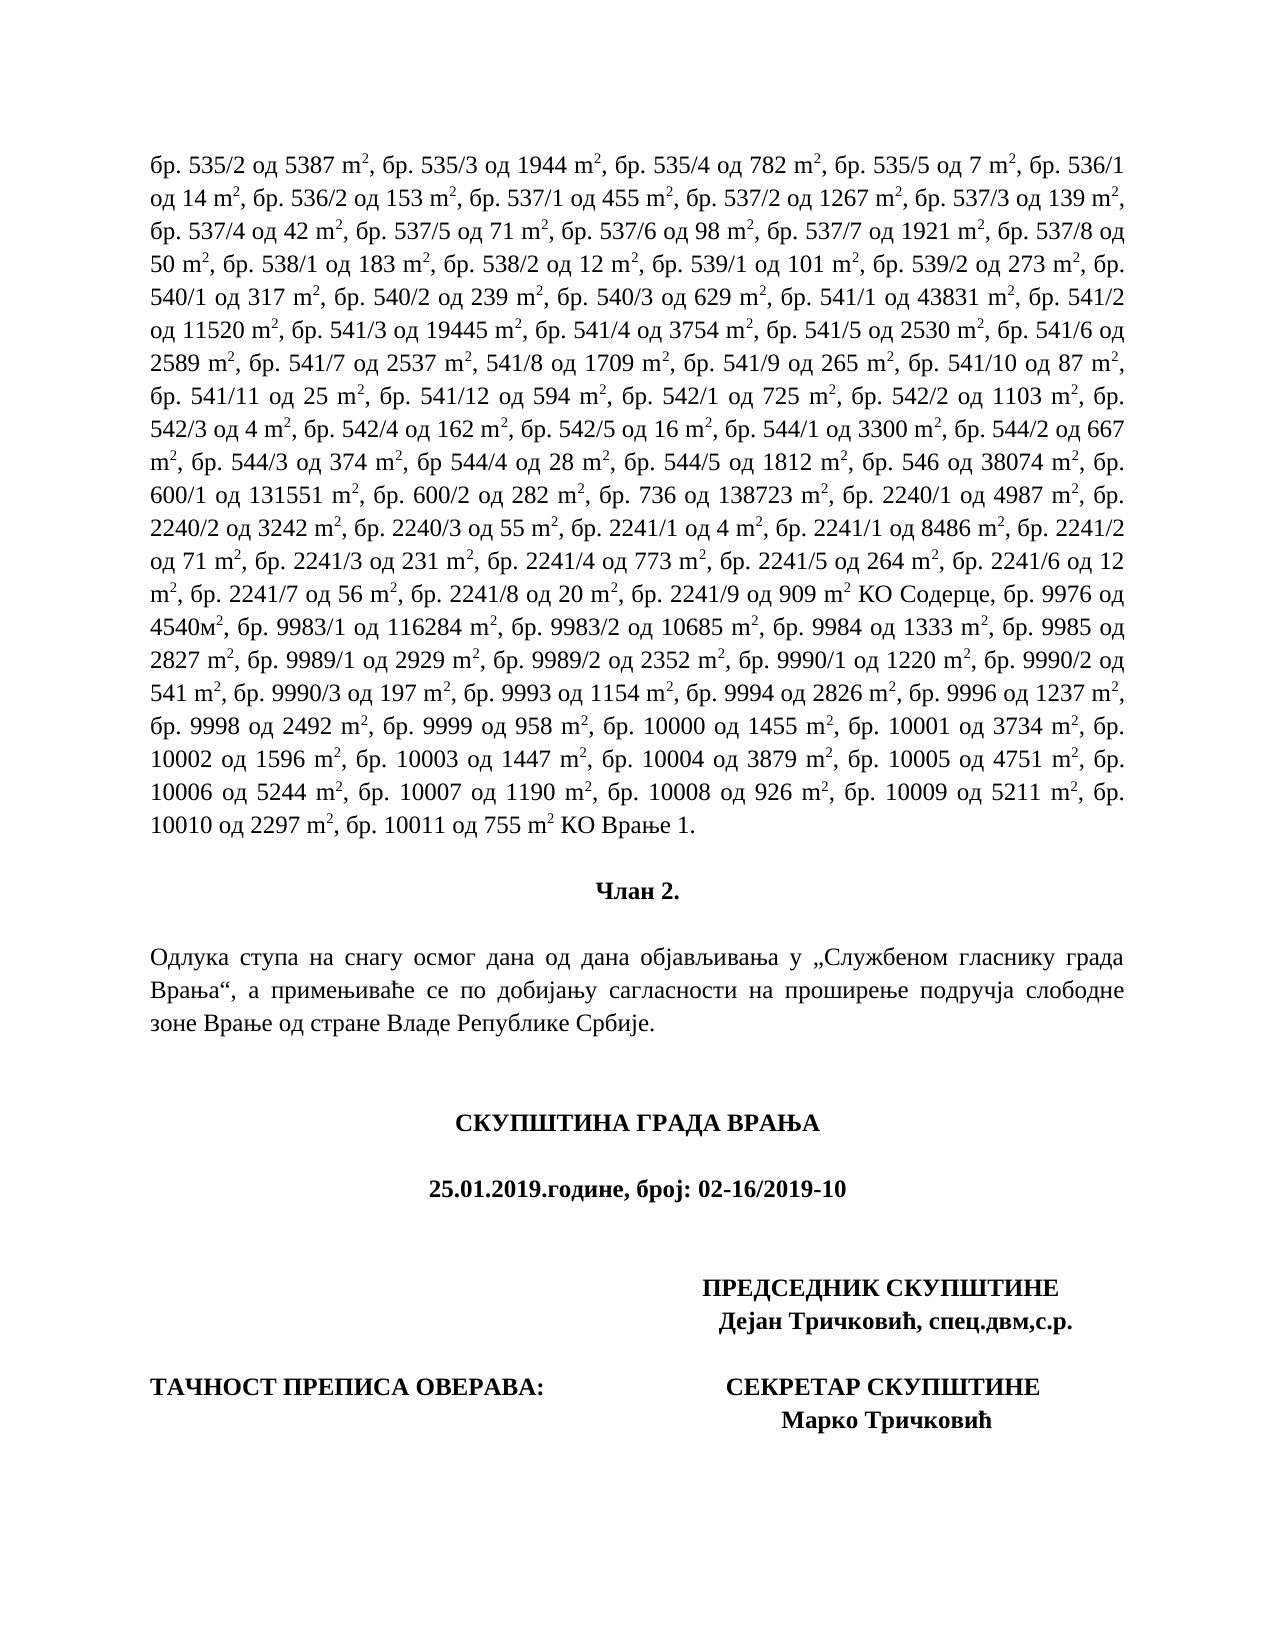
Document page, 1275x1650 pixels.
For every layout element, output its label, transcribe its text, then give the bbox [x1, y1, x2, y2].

list Марко Тричковић [150, 1406, 1125, 1434]
list Члан 2. [150, 876, 1125, 905]
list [150, 150, 1125, 839]
list ПРЕДСЕДНИК СКУПШТИНЕ [150, 1273, 1125, 1301]
list Дејан Тричковић, спец.двм,с.р. [150, 1306, 1125, 1335]
list Одлука ступа на снагу осмог дана од дана објављивања у „Службеном гласнику града Врања“, а примењиваће се по добијању сагласности на проширење подручја слободне зоне Врање од стране Владе Републике Србије. [150, 942, 1125, 1037]
list СКУПШТИНА ГРАДА ВРАЊА [150, 1108, 1125, 1136]
list ТАЧНОСТ ПРЕПИСА ОВЕРАВА: СЕКРЕТАР СКУПШТИНЕ [150, 1372, 1125, 1401]
list 25.01.2019.године, број: 02-16/2019-10 [150, 1174, 1125, 1202]
